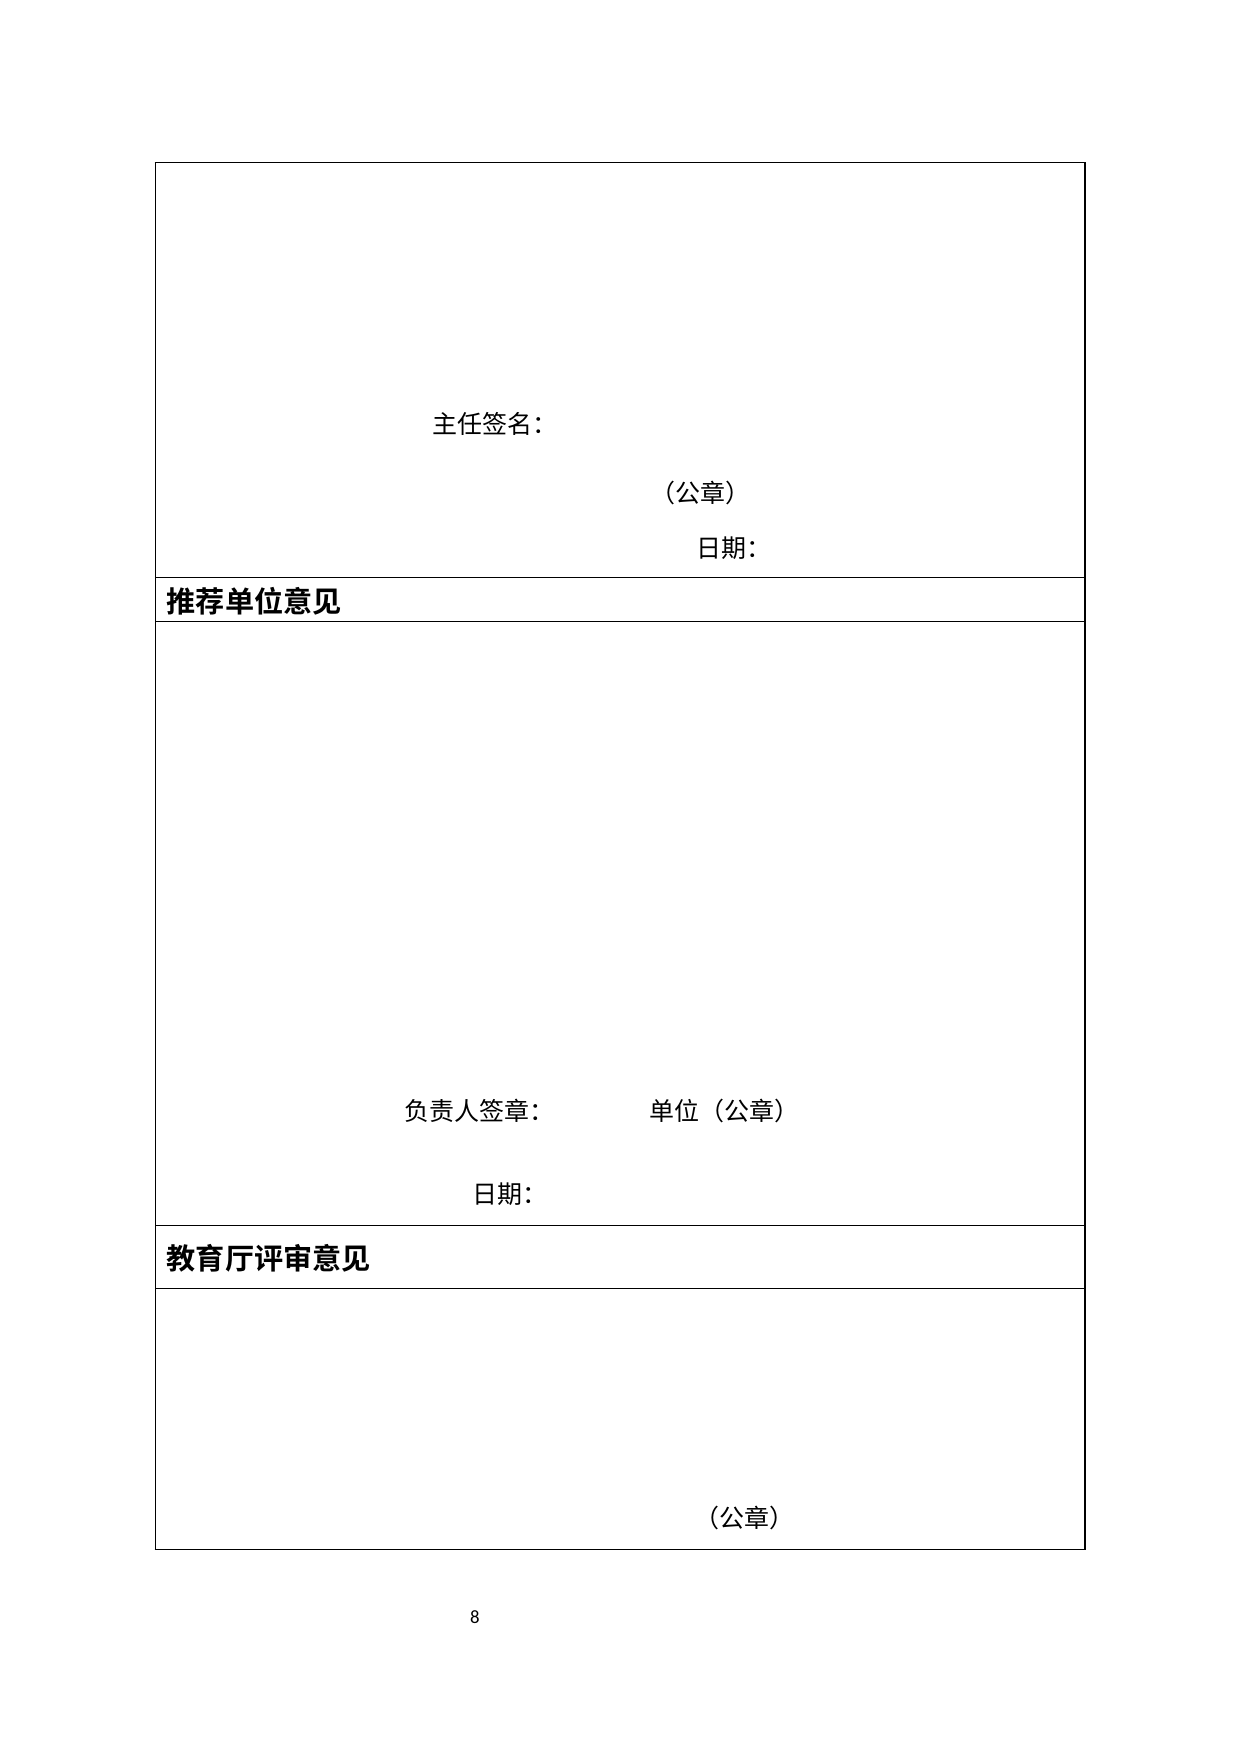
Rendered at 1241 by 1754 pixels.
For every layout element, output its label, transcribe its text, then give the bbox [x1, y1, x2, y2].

table_cell （公章） 日期： [156, 1289, 1084, 1549]
table_cell 教育厅评审意见 [156, 1226, 1084, 1288]
table_cell 推荐单位意见 [156, 578, 1084, 621]
table_cell 负责人签章： 单位（公章） 日期： [156, 622, 1084, 1225]
table_cell 主任签名： （公章） 日期： [156, 163, 1084, 577]
